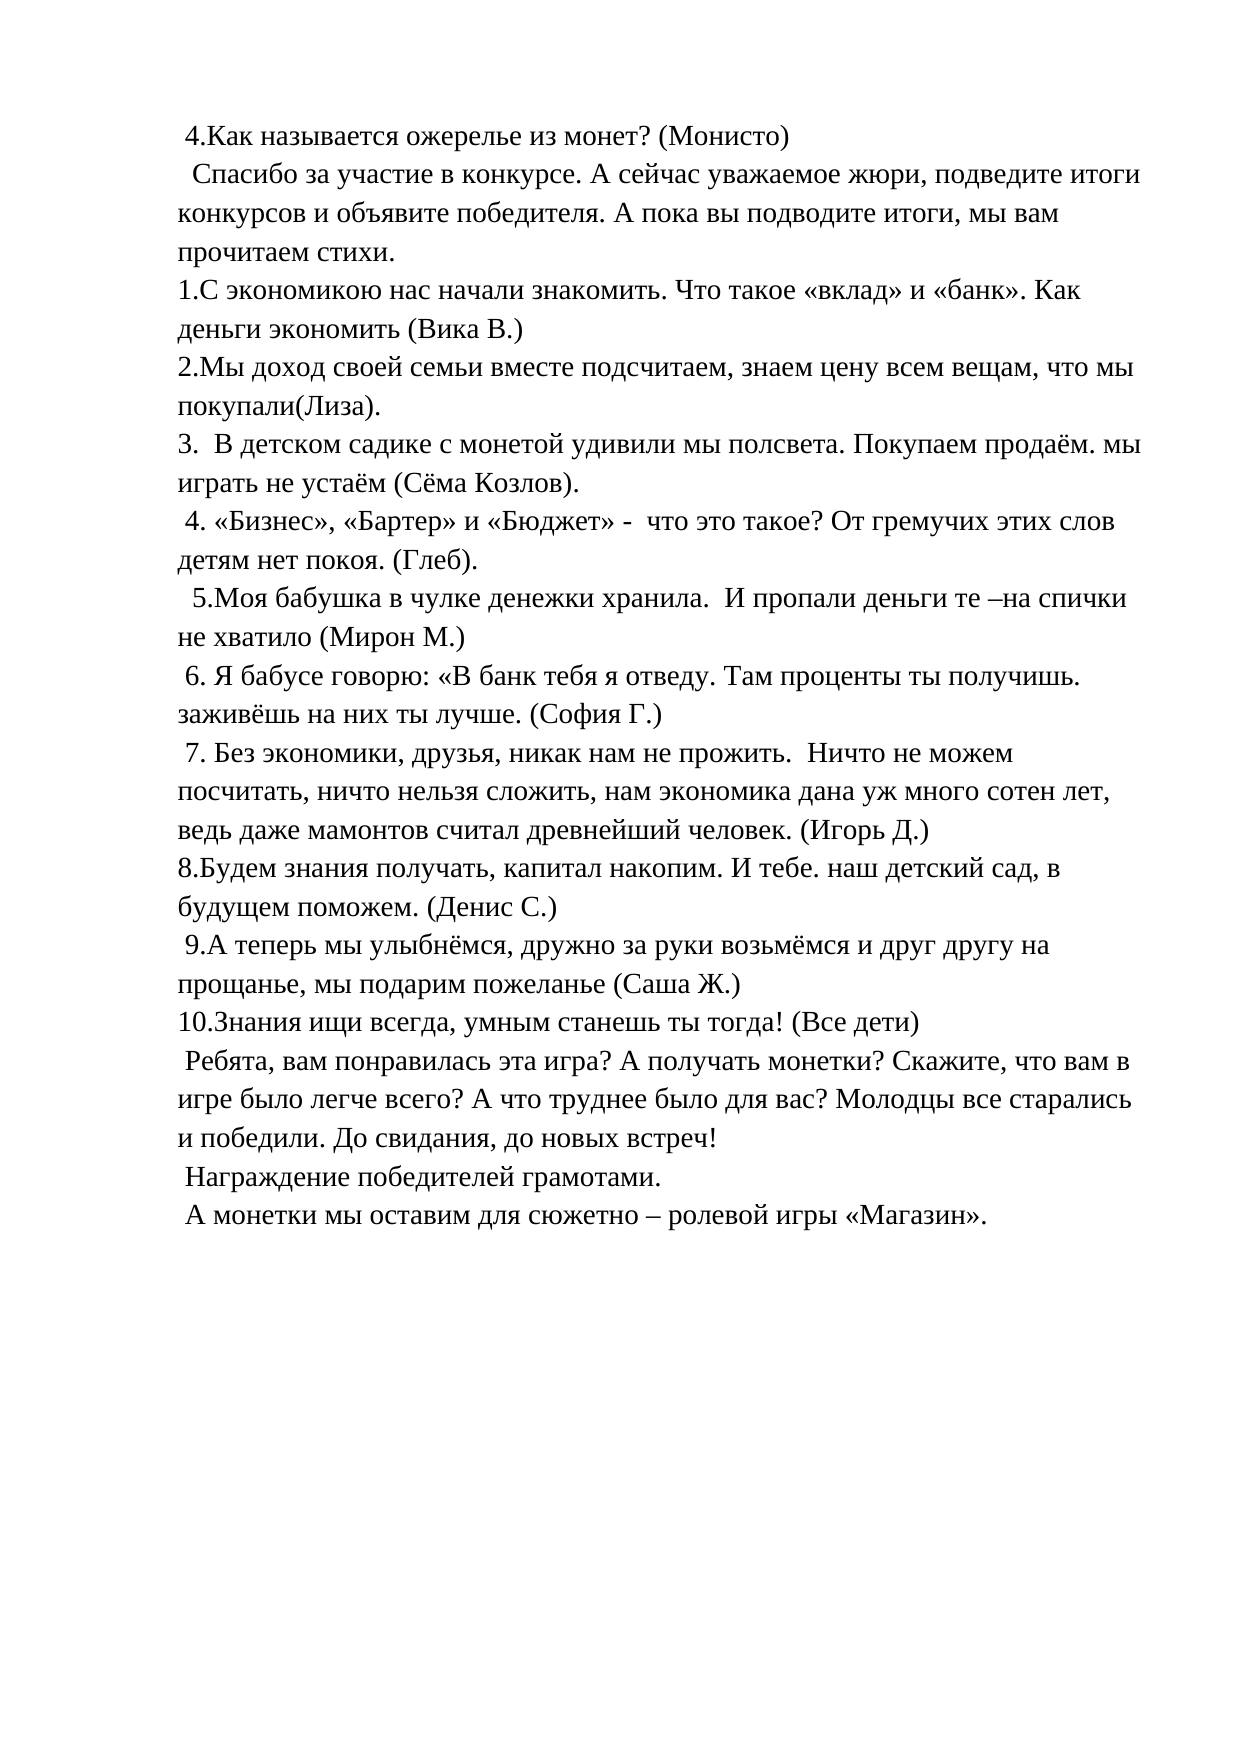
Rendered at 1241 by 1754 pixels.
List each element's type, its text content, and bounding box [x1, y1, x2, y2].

text 5.Моя бабушка в чулке денежки хранила. И пропали деньги те –на спички не хватило (Мирон М.) [177, 581, 1152, 653]
text 2.Мы доход своей семьи вместе подсчитаем, знаем цену всем вещам, что мы покупали(Лиза). [177, 349, 1152, 421]
text 6. Я бабусе говорю: «В банк тебя я отведу. Там проценты ты получишь. заживёшь на них ты лучше. (София Г.) [177, 658, 1152, 730]
text 10.Знания ищи всегда, умным станешь ты тогда! (Все дети) [177, 1004, 1152, 1038]
text Ребята, вам понравилась эта игра? А получать монетки? Скажите, что вам в игре было легче всего? А что труднее было для вас? Молодцы все старались и победили. До свидания, до новых встреч! [177, 1043, 1152, 1154]
text 4.Как называется ожерелье из монет? (Монисто) [177, 118, 1152, 152]
text Спасибо за участие в конкурсе. А сейчас уважаемое жюри, подведите итоги конкурсов и объявите победителя. А пока вы подводите итоги, мы вам прочитаем стихи. [177, 157, 1152, 267]
text Награждение победителей грамотами. [177, 1159, 1152, 1192]
text 1.С экономикою нас начали знакомить. Что такое «вклад» и «банк». Как деньги экономить (Вика В.) [177, 272, 1152, 344]
text 4. «Бизнес», «Бартер» и «Бюджет» - что это такое? От гремучих этих слов детям нет покоя. (Глеб). [177, 503, 1152, 576]
text 8.Будем знания получать, капитал накопим. И тебе. наш детский сад, в будущем поможем. (Денис С.) [177, 850, 1152, 922]
text А монетки мы оставим для сюжетно – ролевой игры «Магазин». [177, 1197, 1152, 1231]
text 9.А теперь мы улыбнёмся, дружно за руки возьмёмся и друг другу на прощанье, мы подарим пожеланье (Саша Ж.) [177, 927, 1152, 999]
text 7. Без экономики, друзья, никак нам не прожить. Ничто не можем посчитать, ничто нельзя сложить, нам экономика дана уж много сотен лет, ведь даже мамонтов считал древнейший человек. (Игорь Д.) [177, 735, 1152, 845]
text 3. В детском садике с монетой удивили мы полсвета. Покупаем продаём. мы играть не устаём (Сёма Козлов). [177, 426, 1152, 498]
